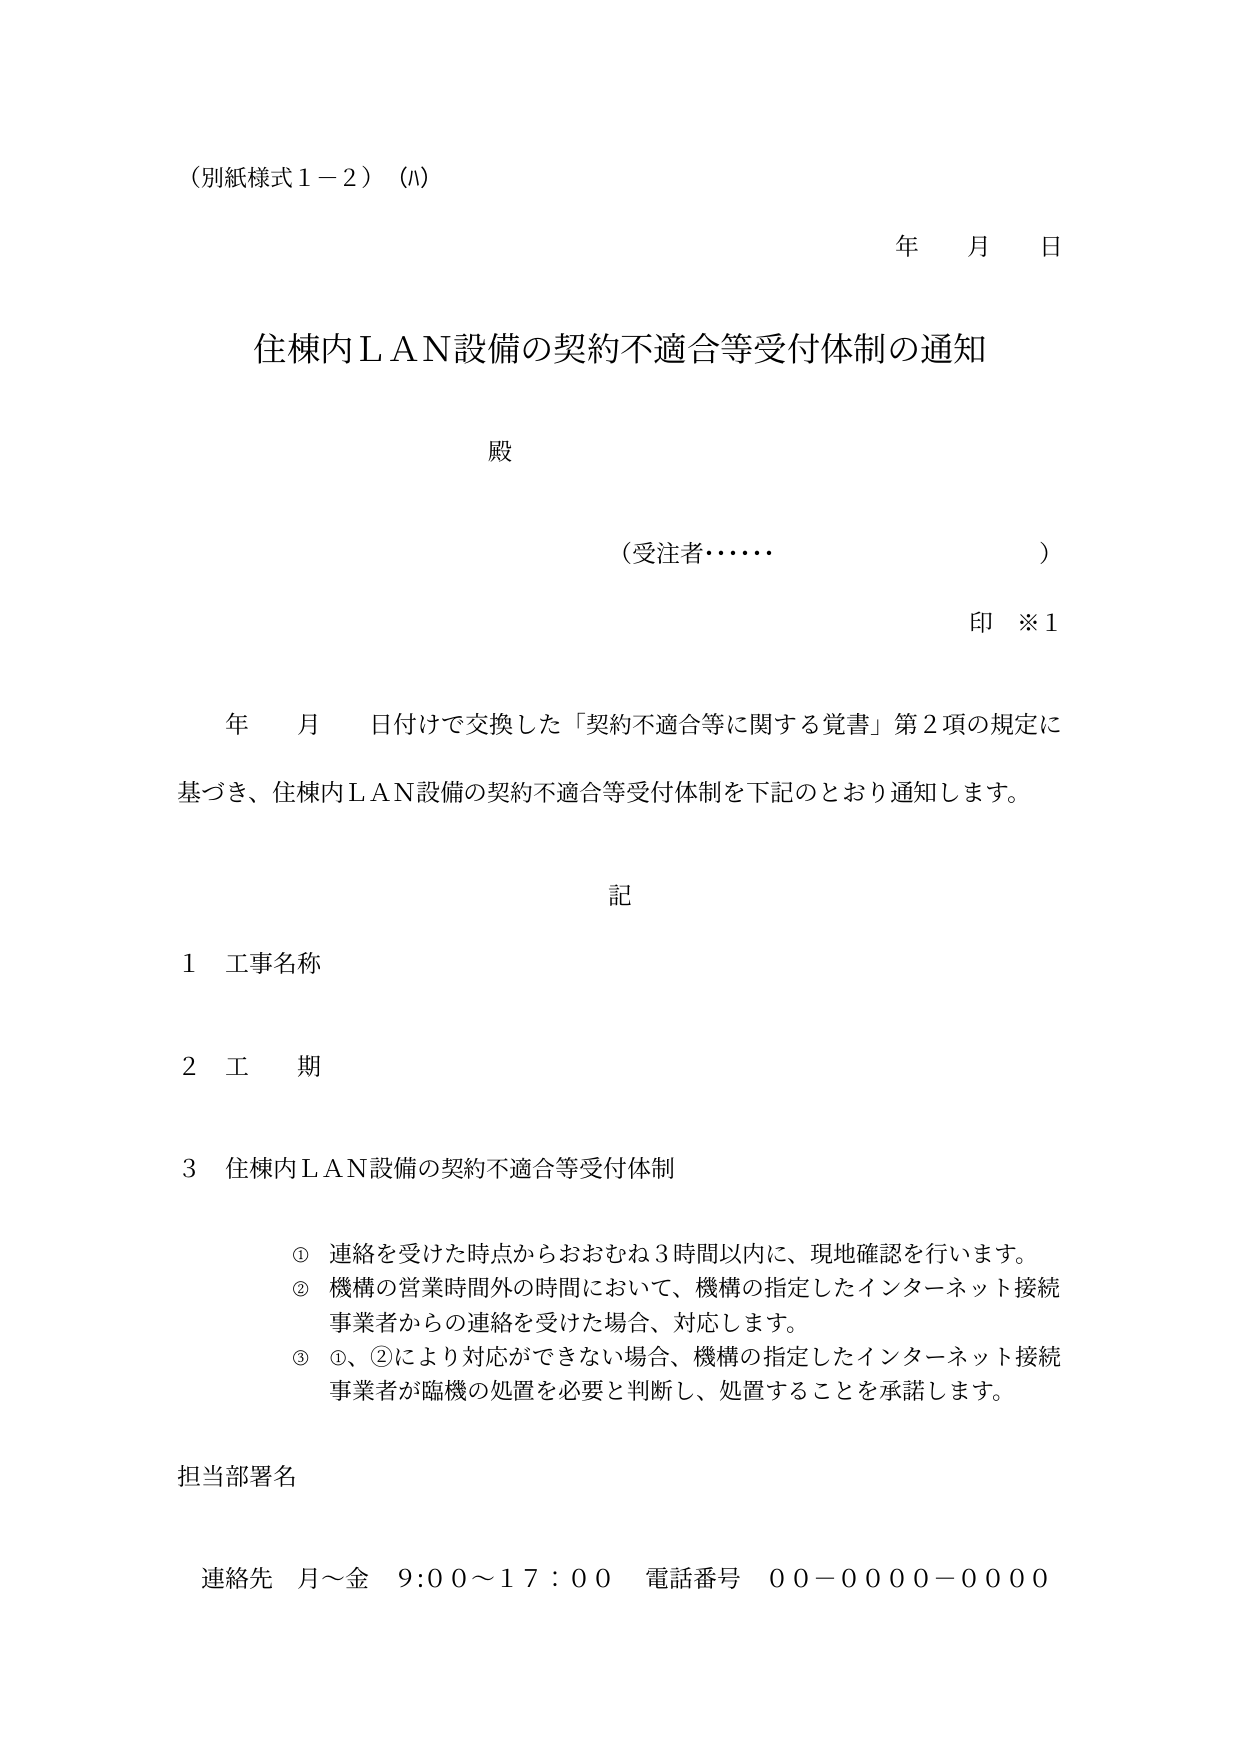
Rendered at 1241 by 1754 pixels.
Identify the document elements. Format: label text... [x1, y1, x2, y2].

text （別紙様式１－２）（ﾊ） [177, 142, 1063, 211]
text 連絡先 月～金 ９:００～１７：００ 電話番号 ００－００００－００００ [177, 1543, 1063, 1612]
text ３ 住棟内ＬＡＮ設備の契約不適合等受付体制 [177, 1133, 1063, 1202]
text 担当部署名 [177, 1441, 1063, 1509]
text 年 月 日付けで交換した「契約不適合等に関する覚書」第２項の規定に基づき、住棟内ＬＡＮ設備の契約不適合等受付体制を下記のとおり通知します。 [177, 689, 1063, 826]
subtitle 記 [177, 860, 1063, 928]
text （受注者･･････ ） [177, 518, 1063, 587]
text 殿 [177, 416, 1063, 484]
text 年 月 日 [177, 211, 1063, 279]
text 印 ※１ [177, 587, 1063, 655]
list ①、②により対応ができない場合、機構の指定したインターネット接続事業者が臨機の処置を必要と判断し、処置することを承諾します。 [292, 1338, 1063, 1407]
text １ 工事名称 [177, 928, 1063, 997]
text 住棟内ＬＡＮ設備の契約不適合等受付体制の通知 [177, 313, 1063, 382]
list 連絡を受けた時点からおおむね３時間以内に、現地確認を行います。 [292, 1236, 1063, 1270]
text ２ 工 期 [177, 1031, 1063, 1099]
list 機構の営業時間外の時間において、機構の指定したインターネット接続事業者からの連絡を受けた場合、対応します。 [292, 1270, 1063, 1338]
